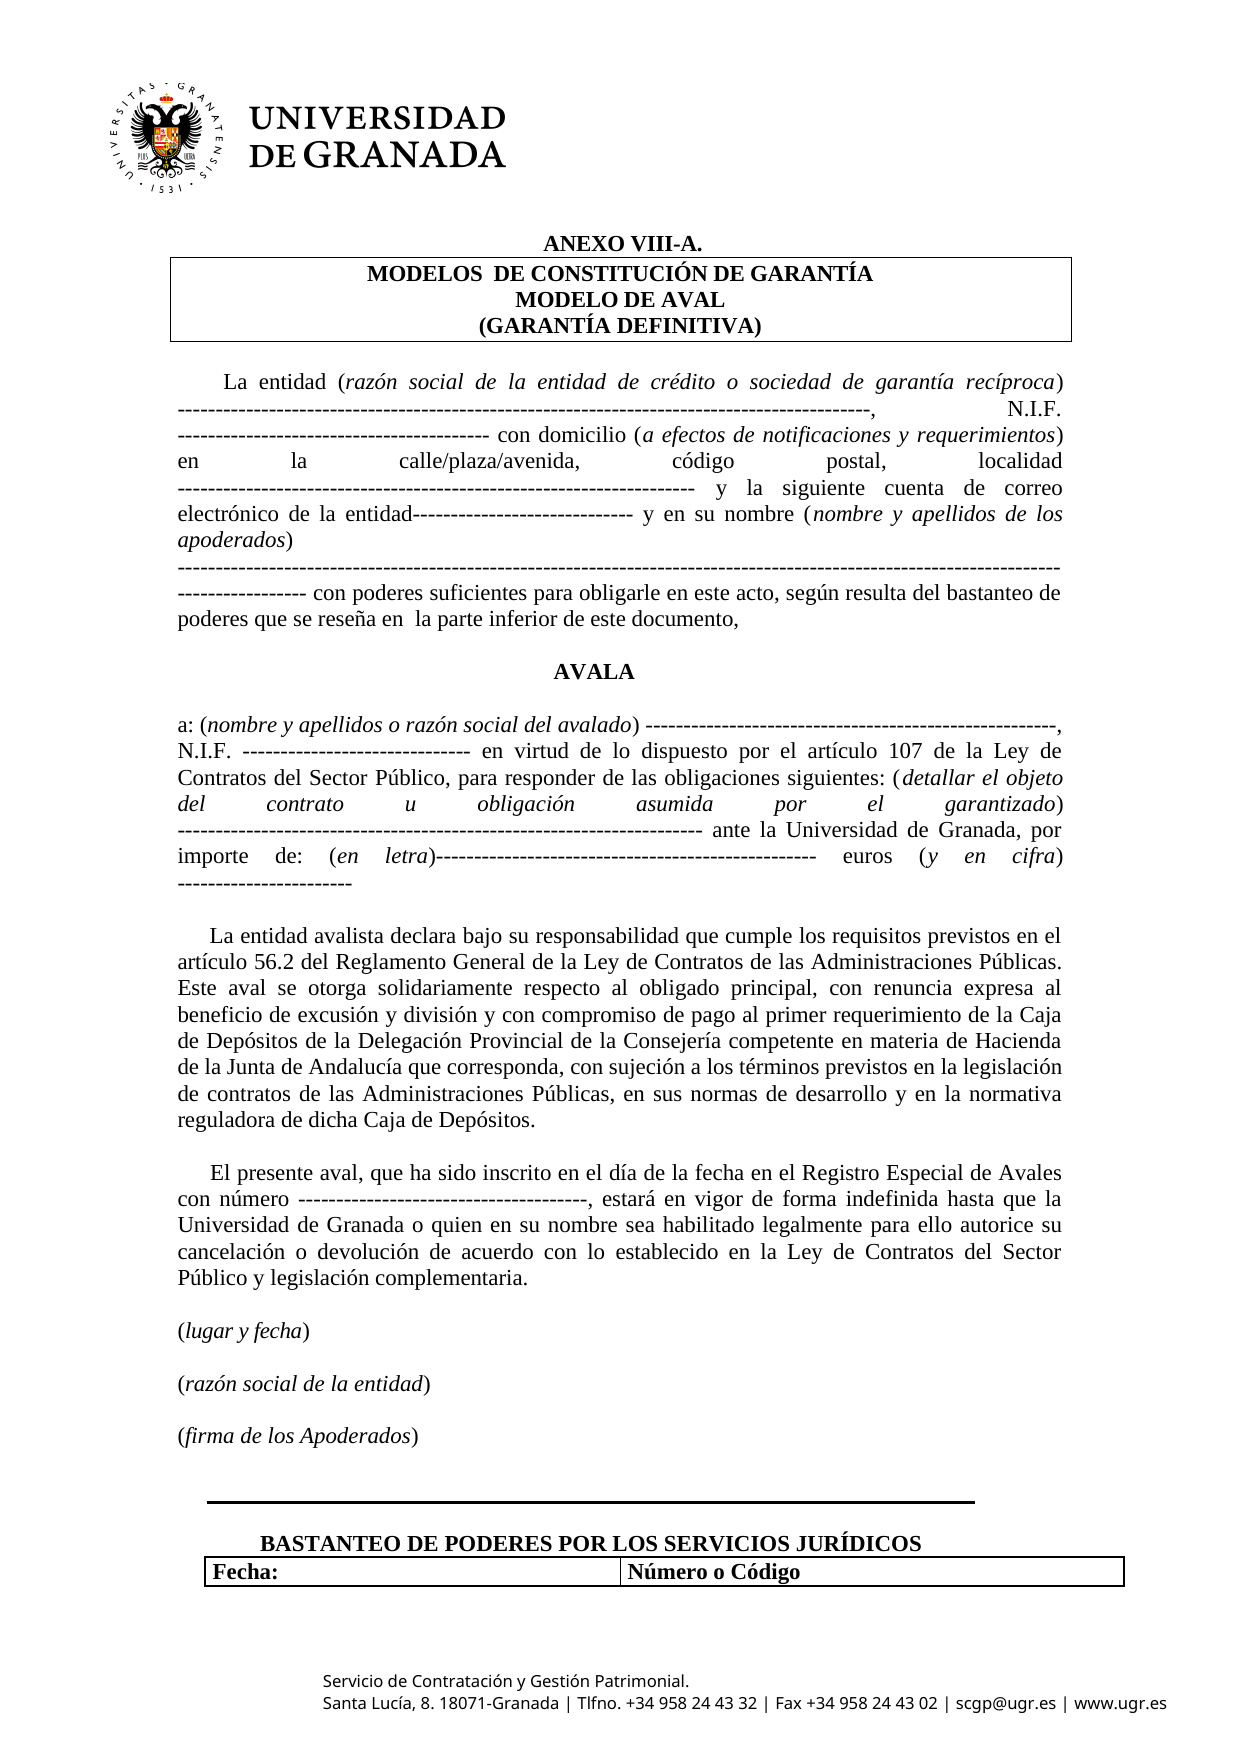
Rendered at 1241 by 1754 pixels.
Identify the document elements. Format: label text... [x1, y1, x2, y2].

text (GARANTÍA DEFINITIVA) [171, 309, 1071, 341]
picture [110, 83, 506, 193]
text (firma de los Apoderados) [177, 1422, 1063, 1449]
text MODELO DE AVAL [177, 286, 1063, 309]
text BASTANTEO DE PODERES POR LOS SERVICIOS JURÍDICOS [207, 1528, 975, 1556]
text ANEXO VIII-A. [177, 230, 1063, 257]
text a: (nombre y apellidos o razón social del avalado) ------------------------------------------------------, N.I.F. ------------------------------ en virtud de lo dispuesto por el artículo 107 de la Ley de Contratos del Sector Público, para responder de las obligaciones siguientes: (detallar el objeto del contrato u obligación asumida por el garantizado) --------------------------------------------------------------------- ante la Universidad de Granada, por importe de: (en letra)-------------------------------------------------- euros (y en cifra) ----------------------- [177, 711, 1063, 895]
text (lugar y fecha) [177, 1317, 1063, 1343]
table_header Número o Código [621, 1558, 1123, 1585]
text La entidad avalista declara bajo su responsabilidad que cumple los requisitos previstos en el artículo 56.2 del Reglamento General de la Ley de Contratos de las Administraciones Públicas. Este aval se otorga solidariamente respecto al obligado principal, con renuncia expresa al beneficio de excusión y división y con compromiso de pago al primer requerimiento de la Caja de Depósitos de la Delegación Provincial de la Consejería competente en materia de Hacienda de la Junta de Andalucía que corresponda, con sujeción a los términos previstos en la legislación de contratos de las Administraciones Públicas, en sus normas de desarrollo y en la normativa reguladora de dicha Caja de Depósitos. [177, 922, 1063, 1132]
text MODELOS DE CONSTITUCIÓN DE GARANTÍA [171, 258, 1071, 286]
text La entidad (razón social de la entidad de crédito o sociedad de garantía recíproca) -------------------------------------------------------------------------------------------, N.I.F. ----------------------------------------- con domicilio (a efectos de notificaciones y requerimientos) en la calle/plaza/avenida, código postal, localidad -------------------------------------------------------------------- y la siguiente cuenta de correo electrónico de la entidad----------------------------- y en su nombre (nombre y apellidos de los apoderados) ------------------------------------------------------------------------------------------------------------------------------------- con poderes suficientes para obligarle en este acto, según resulta del bastanteo de poderes que se reseña en la parte inferior de este documento, [177, 368, 1063, 632]
text El presente aval, que ha sido inscrito en el día de la fecha en el Registro Especial de Avales con número --------------------------------------, estará en vigor de forma indefinida hasta que la Universidad de Granada o quien en su nombre sea habilitado legalmente para ello autorice su cancelación o devolución de acuerdo con lo establecido en la Ley de Contratos del Sector Público y legislación complementaria. [177, 1159, 1063, 1291]
table_header Fecha: [206, 1558, 620, 1585]
text (razón social de la entidad) [177, 1370, 1063, 1396]
subtitle AVALA [125, 658, 1063, 684]
